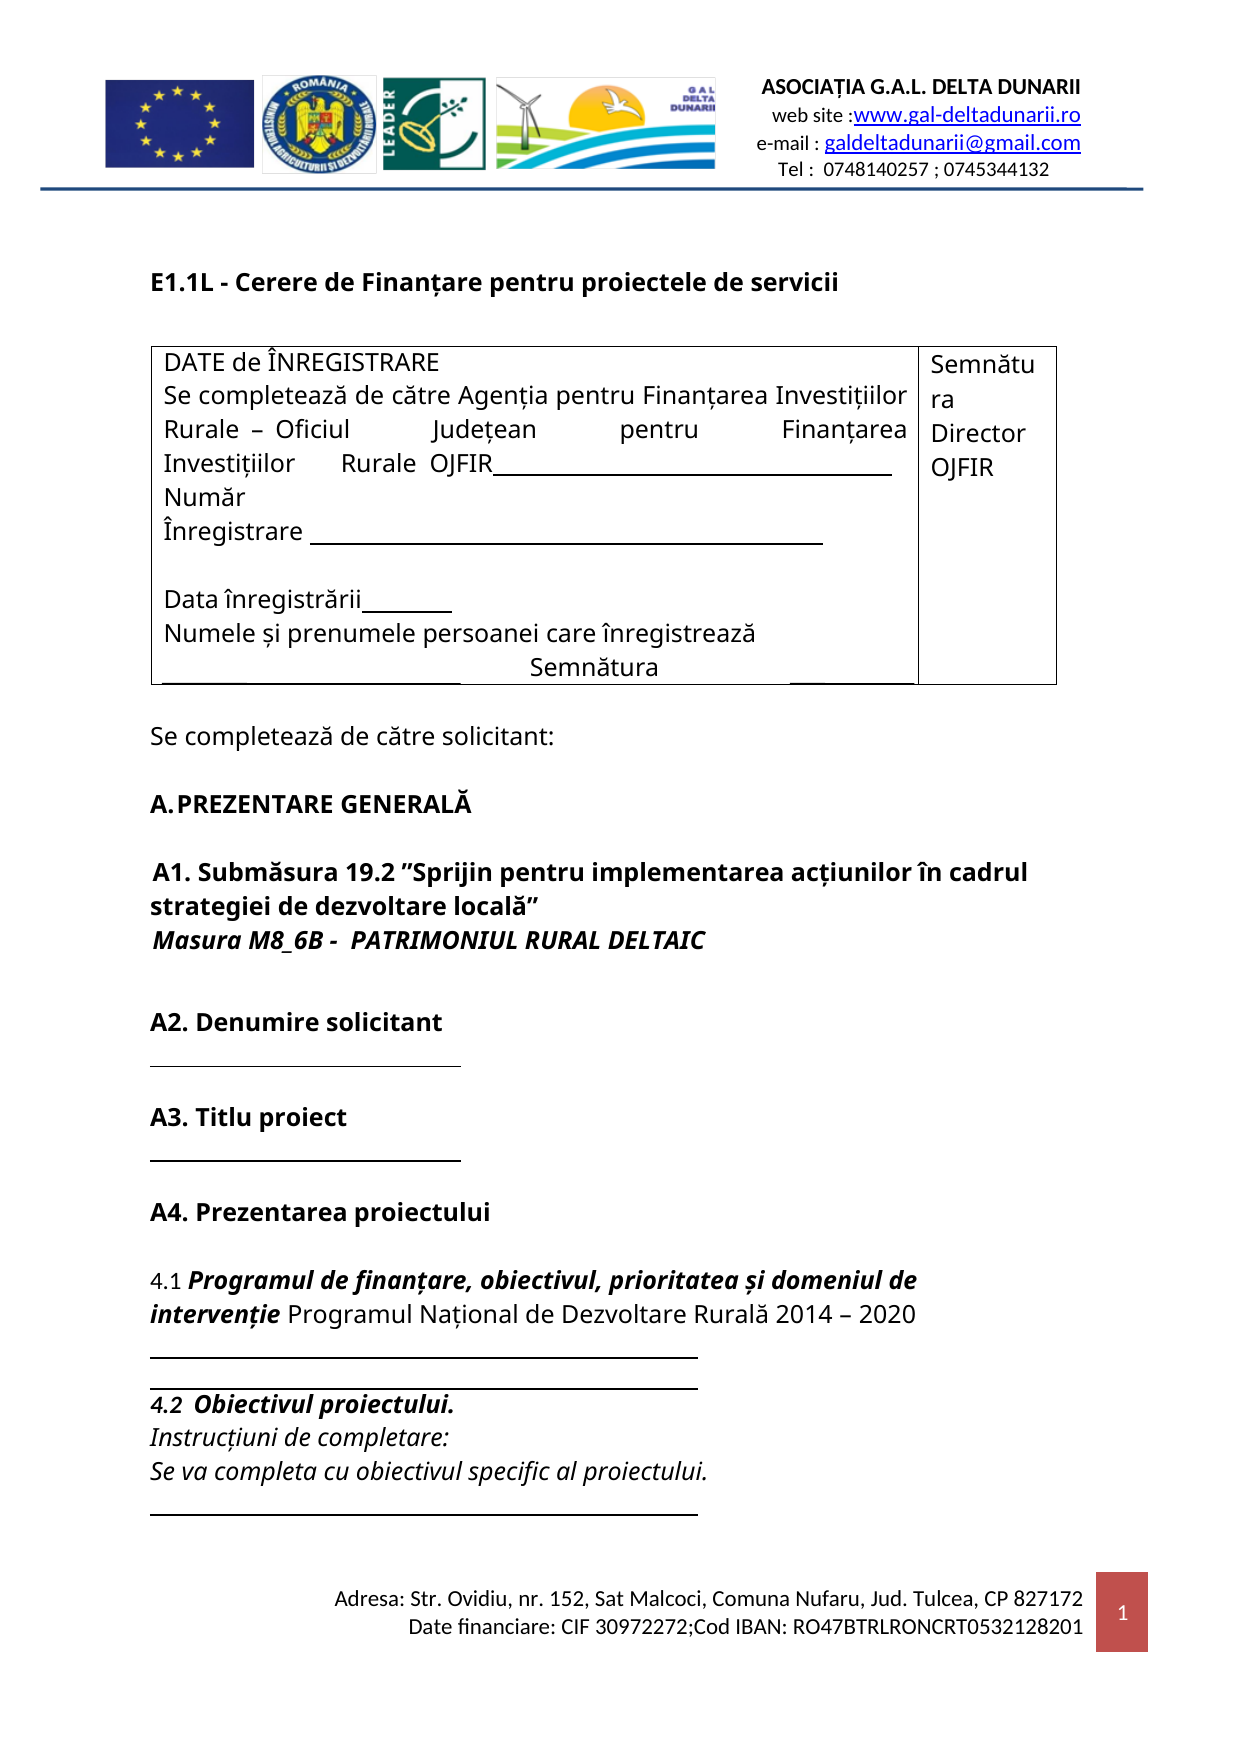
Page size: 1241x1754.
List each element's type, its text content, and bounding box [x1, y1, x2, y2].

text A3. Titlu proiect [150, 1100, 1148, 1134]
text Se va completa cu obiectivul specific al proiectului. [150, 1453, 1148, 1488]
list Programul de finanțare, obiectivul, prioritatea și domeniul de intervenție Programul Național de Dezvoltare Rurală 2014 – 2020 [150, 1263, 927, 1331]
text A1. Submăsura 19.2 ”Sprijin pentru implementarea acțiunilor în cadrul strategiei de dezvoltare locală” [150, 855, 1101, 923]
table_header DATE de ÎNREGISTRARE Se completează de către Agenția pentru Finanțarea Investițiilor Rurale – Oficiul Județean pentru Finanțarea Investițiilor Rurale OJFIR Număr Înregistrare Data înregistrării Numele și prenumele persoanei care înregistrează Semnătura [152, 347, 918, 684]
text Se completează de către solicitant: [150, 718, 1148, 752]
table_header Semnătura Director OJFIR [919, 347, 1056, 684]
text A2. Denumire solicitant [150, 1005, 1148, 1039]
subtitle E1.1L - Cerere de Finanțare pentru proiectele de servicii [150, 264, 1148, 298]
list PREZENTARE GENERALĂ [150, 786, 1148, 821]
list Obiectivul proiectului. [150, 1383, 1148, 1419]
text Instrucțiuni de completare: [150, 1419, 1148, 1453]
text A4. Prezentarea proiectului [150, 1195, 1148, 1229]
picture [102, 73, 721, 176]
text Masura M8_6B - PATRIMONIUL RURAL DELTAIC [150, 923, 1101, 957]
